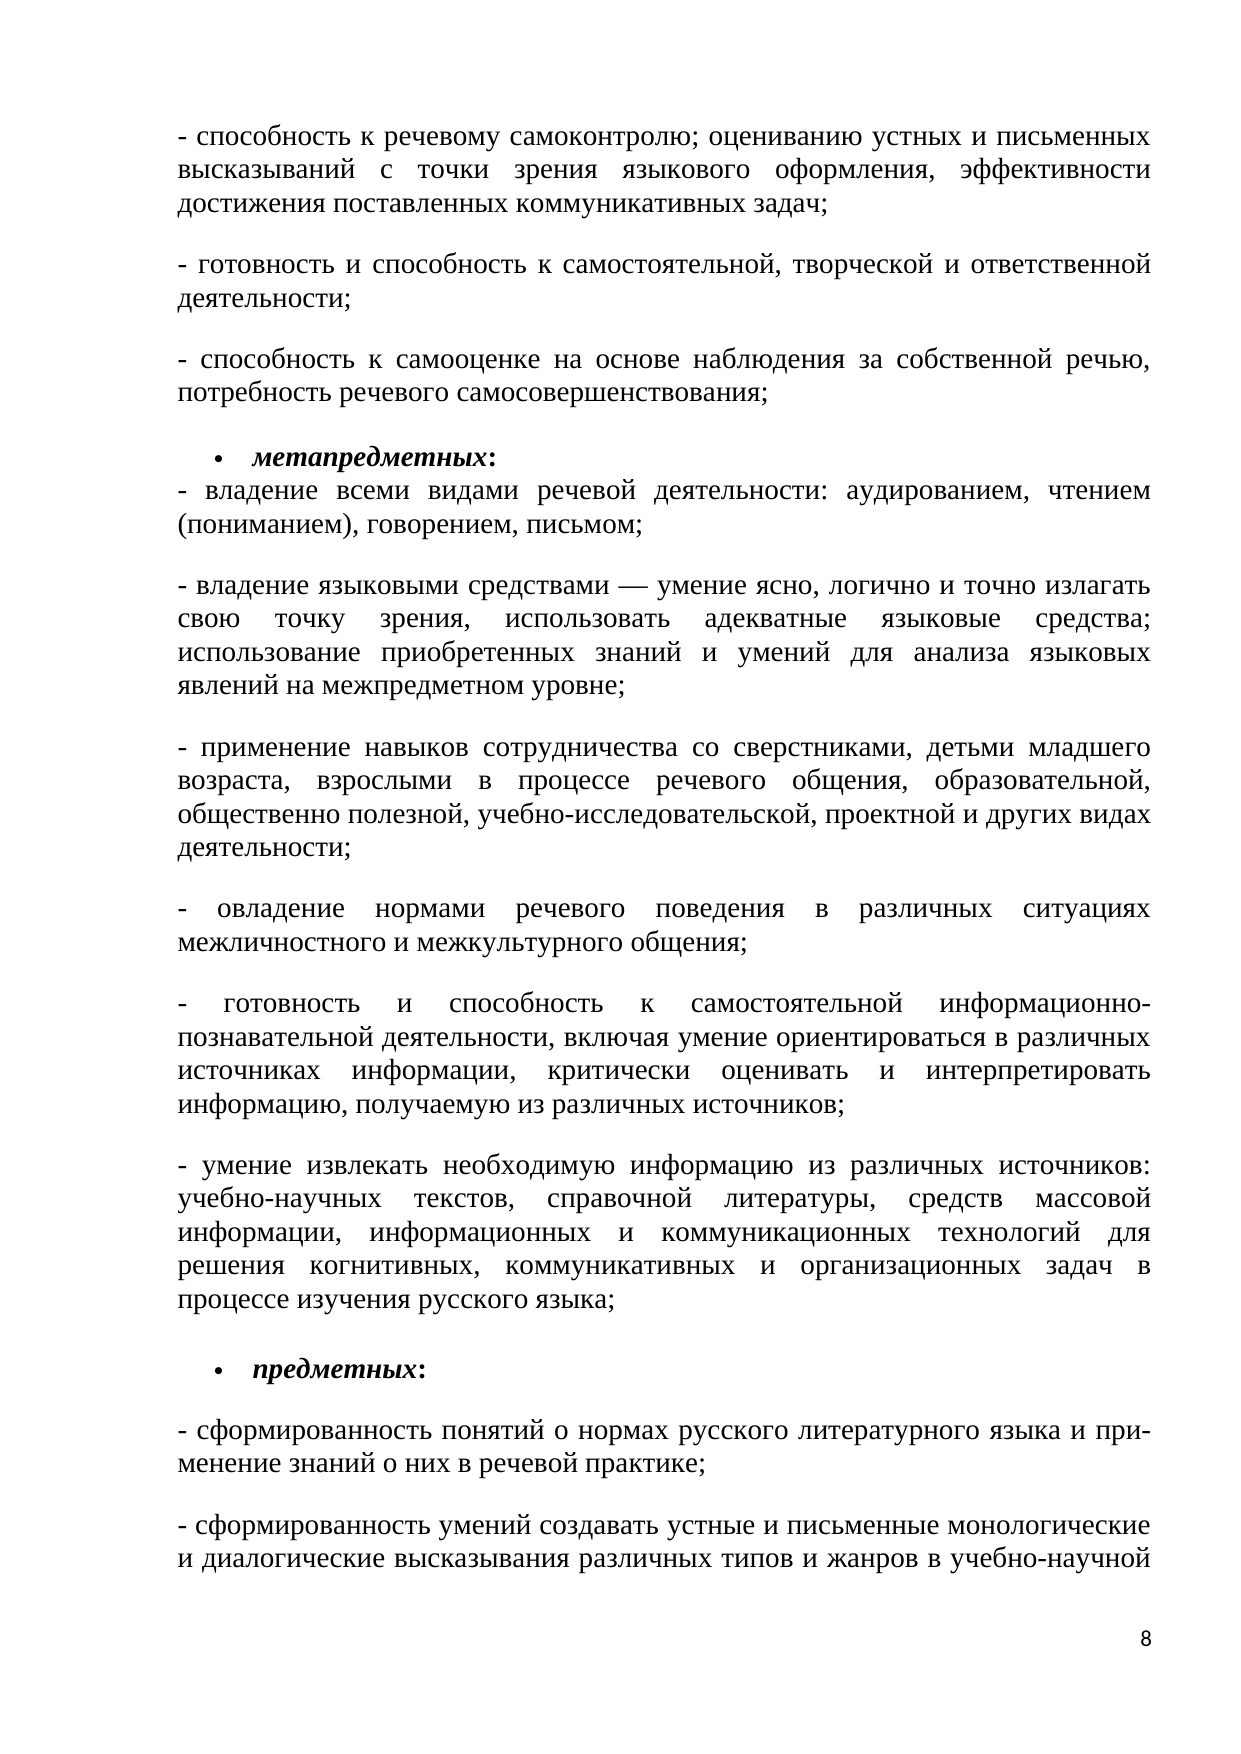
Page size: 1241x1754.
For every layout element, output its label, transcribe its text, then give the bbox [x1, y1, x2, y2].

text - способность к речевому самоконтролю; оцениванию устных и письменных высказываний с точки зрения языкового оформления, эффективности достижения поставленных коммуникативных задач; [177, 118, 1152, 219]
text - готовность и способность к самостоятельной, творческой и ответственной деятельности; [177, 246, 1152, 313]
text - способность к самооценке на основе наблюдения за собственной речью, потребность речевого самосовершенствования; [177, 341, 1152, 408]
list метапредметных: [215, 437, 1152, 472]
text - применение навыков сотрудничества со сверстниками, детьми младшего возраста, взрослыми в процессе речевого общения, образовательной, общественно полезной, учебно-исследовательской, проектной и других видах деятельности; [177, 729, 1152, 863]
text - сформированность понятий о нормах русского литературного языка и при-менение знаний о них в речевой практике; [177, 1412, 1152, 1479]
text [177, 1507, 1152, 1574]
text - умение извлекать необходимую информацию из различных источников: учебно-научных текстов, справочной литературы, средств массовой информации, информационных и коммуникационных технологий для решения когнитивных, коммуникативных и организационных задач в процессе изучения русского языка; [177, 1147, 1152, 1314]
text - овладение нормами речевого поведения в различных ситуациях межличностного и межкультурного общения; [177, 890, 1152, 957]
list предметных: [215, 1349, 1152, 1384]
text - владение всеми видами речевой деятельности: аудированием, чтением (пониманием), говорением, письмом; [177, 472, 1152, 539]
text - готовность и способность к самостоятельной информационно-познавательной деятельности, включая умение ориентироваться в различных источниках информации, критически оценивать и интерпретировать информацию, получаемую из различных источников; [177, 985, 1152, 1119]
text - владение языковыми средствами — умение ясно, логично и точно излагать свою точку зрения, использовать адекватные языковые средства; использование приобретенных знаний и умений для анализа языковых явлений на межпредметном уровне; [177, 567, 1152, 701]
